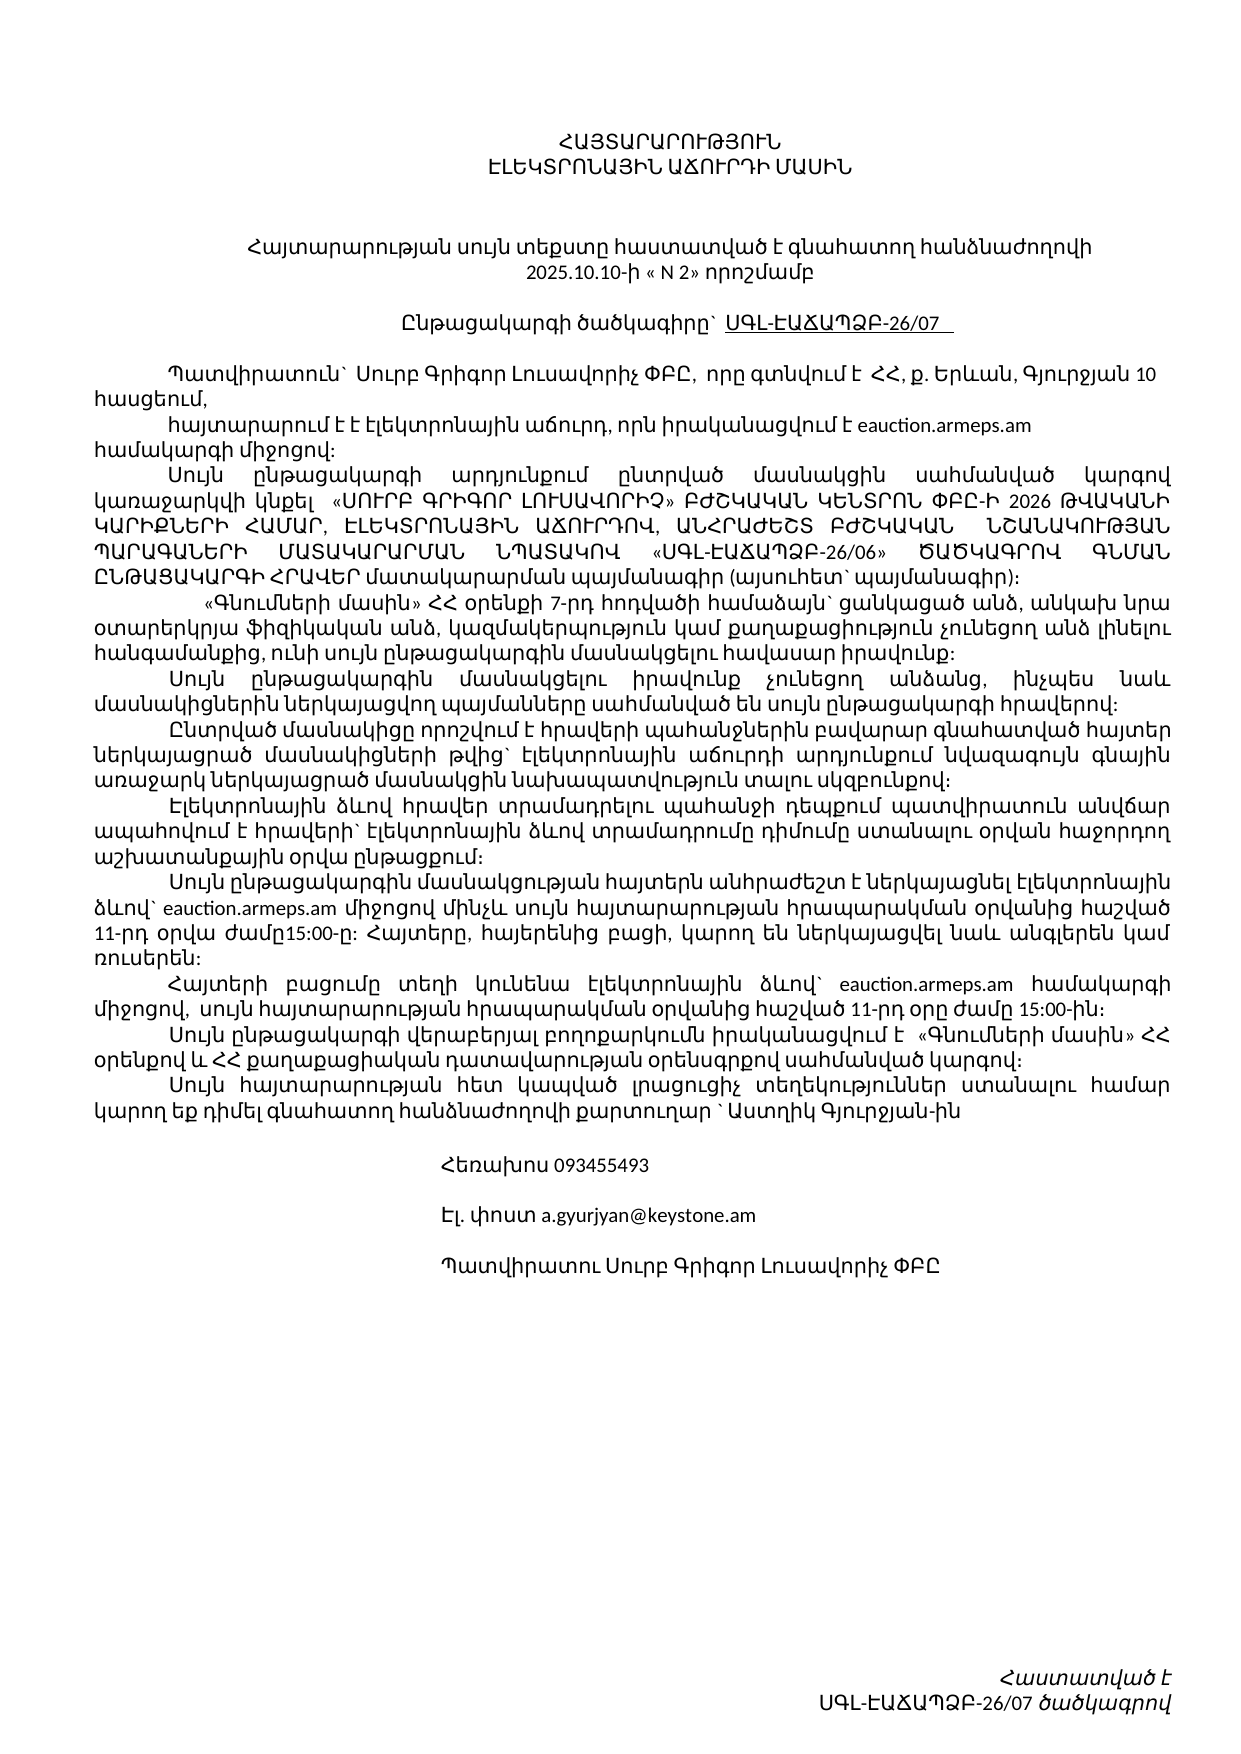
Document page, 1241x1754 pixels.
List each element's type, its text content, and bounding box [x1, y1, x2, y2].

text Պատվիրատուն` Սուրբ Գրիգոր Լուսավորիչ ՓԲԸ, որը գտնվում է ՀՀ, ք. Երևան, Գյուրջյան 10 հասցեում, [94, 361, 1171, 412]
text Ընթացակարգի ծածկագիրը` ՍԳԼ-ԷԱՃԱՊՁԲ-26/07 [94, 310, 1171, 336]
text «Գնումների մասին» ՀՀ օրենքի 7-րդ հոդվածի համաձայն` ցանկացած անձ, անկախ նրա օտարերկրյա ֆիզիկական անձ, կազմակերպություն կամ քաղաքացիություն չունեցող անձ լինելու հանգամանքից, ունի սույն ընթացակարգին մասնակցելու հավասար իրավունք: [94, 590, 1171, 666]
text Էլեկտրոնային ձևով հրավեր տրամադրելու պահանջի դեպքում պատվիրատուն անվճար ապահովում է հրավերի` էլեկտրոնային ձևով տրամադրումը դիմումը ստանալու օրվան հաջորդող աշխատանքային օրվա ընթացքում։ [94, 793, 1171, 869]
text ՍԳԼ-ԷԱՃԱՊՁԲ-26/07 ծածկագրով [94, 1690, 1171, 1716]
text ԷԼԵԿՏՐՈՆԱՅԻՆ ԱՃՈՒՐԴԻ ՄԱՍԻՆ [94, 154, 1171, 180]
text Սույն հայտարարության հետ կապված լրացուցիչ տեղեկություններ ստանալու համար կարող եք դիմել գնահատող հանձնաժողովի քարտուղար ` Աստղիկ Գյուրջյան-ին [94, 1073, 1171, 1123]
text Սույն ընթացակարգի վերաբերյալ բողոքարկումն իրականացվում է «Գնումների մասին» ՀՀ օրենքով և ՀՀ քաղաքացիական դատավարության օրենսգրքով սահմանված կարգով։ [94, 1022, 1171, 1073]
text Սույն ընթացակարգին մասնակցության հայտերն անհրաժեշտ է ներկայացնել էլեկտրոնային ձևով` eauction.armeps.am միջոցով մինչև սույն հայտարարության հրապարակման օրվանից հաշված 11-րդ օրվա ժամը15:00-ը: Հայտերը, հայերենից բացի, կարող են ներկայացվել նաև անգլերեն կամ ռուսերեն: [94, 869, 1171, 971]
text 2025.10.10 -ի « N 2» որոշմամբ [94, 259, 1171, 285]
text հայտարարում է է էլեկտրոնային աճուրդ, որն իրականացվում է eauction.armeps.am համակարգի միջոցով: [94, 412, 1171, 463]
text Սույն ընթացակարգին մասնակցելու իրավունք չունեցող անձանց, ինչպես նաև մասնակիցներին ներկայացվող պայմանները սահմանված են սույն ընթացակարգի հրավերով: [94, 666, 1171, 717]
text Սույն ընթացակարգի արդյունքում ընտրված մասնակցին սահմանված կարգով կառաջարկվի կնքել «ՍՈՒՐԲ ԳՐԻԳՈՐ ԼՈՒՍԱՎՈՐԻՉ» ԲԺՇԿԱԿԱՆ ԿԵՆՏՐՈՆ ՓԲԸ-Ի 2026 ԹՎԱԿԱՆԻ ԿԱՐԻՔՆԵՐԻ ՀԱՄԱՐ, ԷԼԵԿՏՐՈՆԱՅԻՆ ԱՃՈՒՐԴՈՎ, ԱՆՀՐԱԺԵՇՏ ԲԺՇԿԱԿԱՆ ՆՇԱՆԱԿՈՒԹՅԱՆ ՊԱՐԱԳԱՆԵՐԻ ՄԱՏԱԿԱՐԱՐՄԱՆ ՆՊԱՏԱԿՈՎ «ՍԳԼ-ԷԱՃԱՊՁԲ-26/06» ԾԱԾԿԱԳՐՈՎ ԳՆՄԱՆ ԸՆԹԱՑԱԿԱՐԳԻ ՀՐԱՎԵՐ մատակարարման պայմանագիր (այսուհետ` պայմանագիր)։ [94, 463, 1171, 590]
text Էլ. փոստ a.gyurjyan@keystone.am [94, 1203, 1171, 1228]
text Պատվիրատու Սուրբ Գրիգոր Լուսավորիչ ՓԲԸ [94, 1253, 1171, 1279]
text Հեռախոս 093455493 [94, 1152, 1171, 1177]
text ՀԱՅՏԱՐԱՐՈՒԹՅՈՒՆ [94, 129, 1171, 154]
text Հայտերի բացումը տեղի կունենա էլեկտրոնային ձևով` eauction.armeps.am համակարգի միջոցով, սույն հայտարարության հրապարակման օրվանից հաշված 11-րդ օրը ժամը 15:00-ին։ [94, 971, 1171, 1022]
text Հայտարարության սույն տեքստը հաստատված է գնահատող հանձնաժողովի [94, 234, 1171, 259]
text Ընտրված մասնակիցը որոշվում է հրավերի պահանջներին բավարար գնահատված հայտեր ներկայացրած մասնակիցների թվից` էլեկտրոնային աճուրդի արդյունքում նվազագույն գնային առաջարկ ներկայացրած մասնակցին նախապատվություն տալու սկզբունքով։ [94, 717, 1171, 793]
text Հաստատված է [94, 1665, 1171, 1690]
